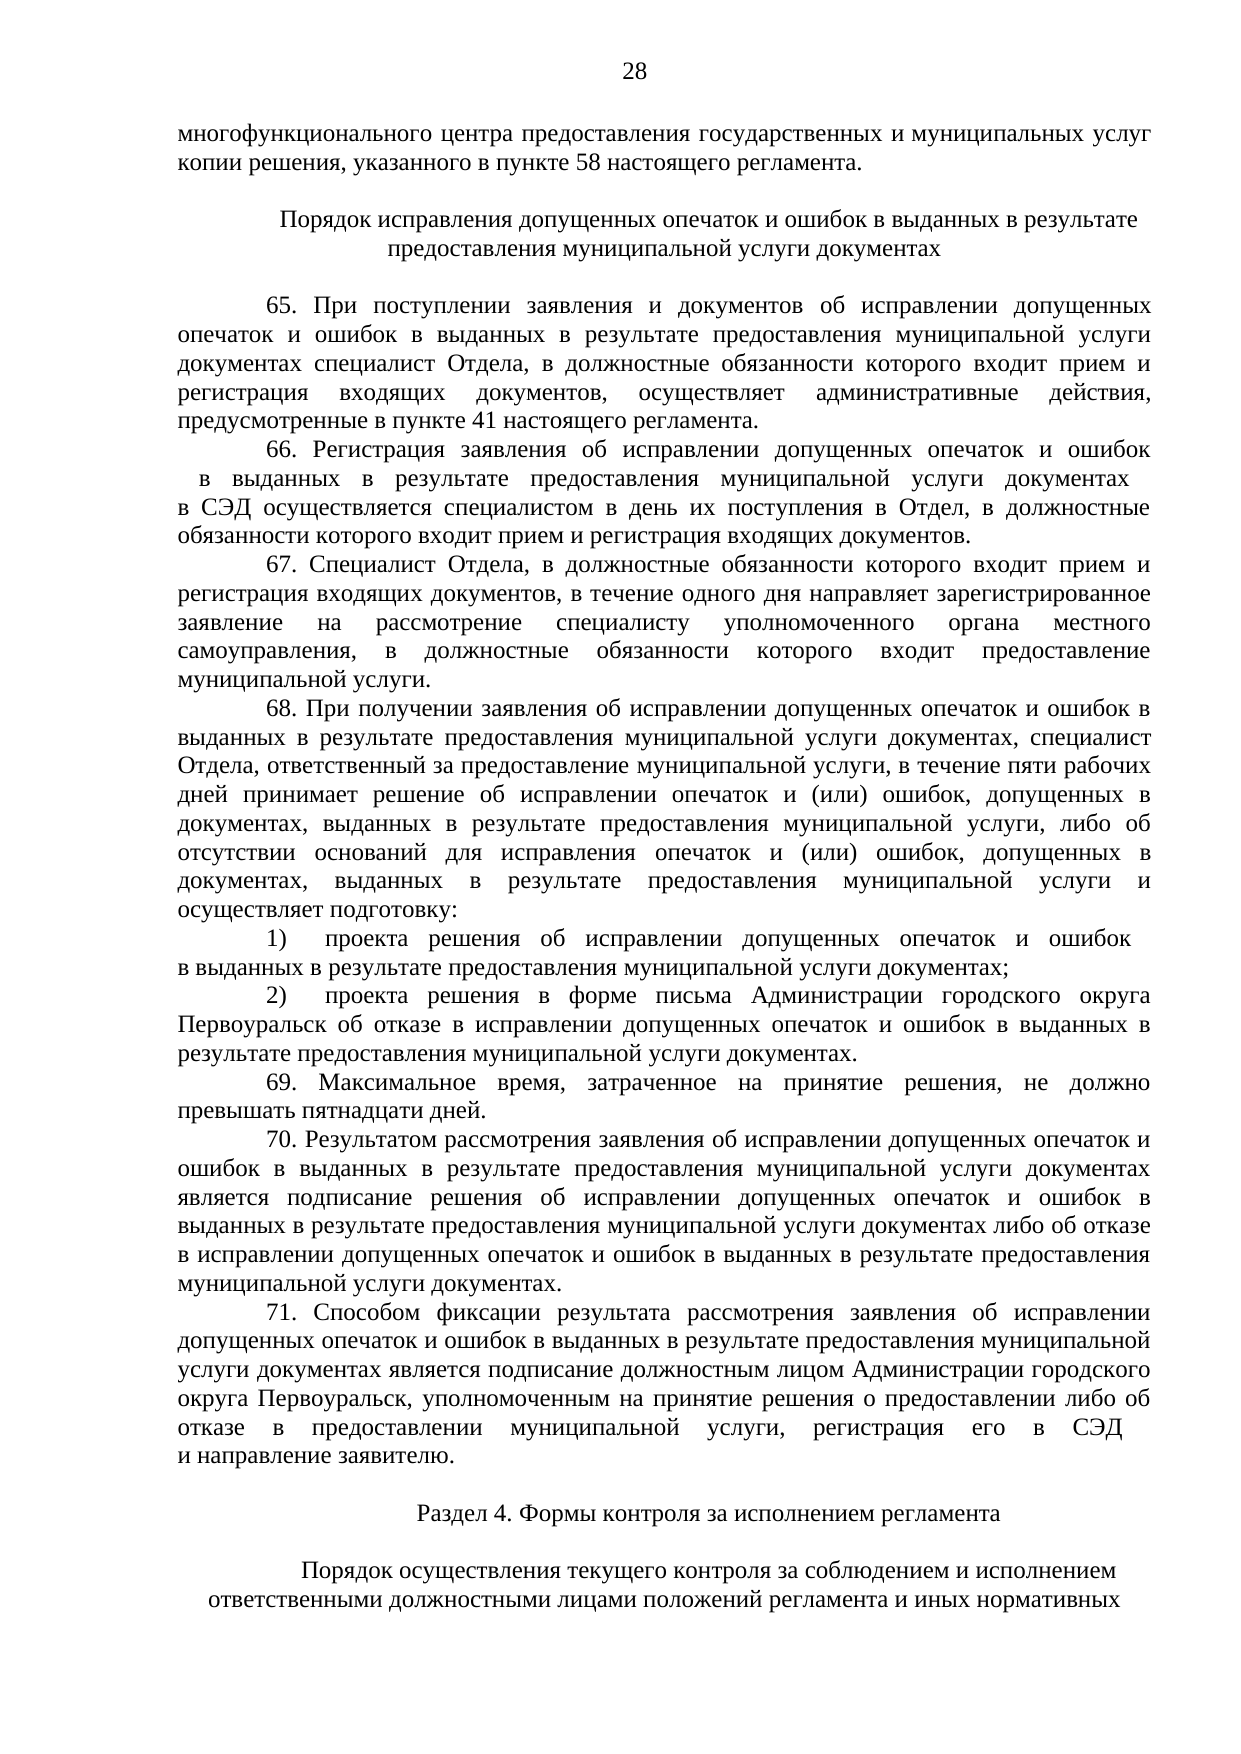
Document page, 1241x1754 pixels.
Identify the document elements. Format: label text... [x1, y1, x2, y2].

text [177, 118, 1152, 176]
text 67. Специалист Отдела, в должностные обязанности которого входит прием и регистрация входящих документов, в течение одного дня направляет зарегистрированное заявление на рассмотрение специалисту уполномоченного органа местного самоуправления, в должностные обязанности которого входит предоставление муниципальной услуги. [177, 549, 1152, 693]
text 68. При получении заявления об исправлении допущенных опечаток и ошибок в выданных в результате предоставления муниципальной услуги документах, специалист Отдела, ответственный за предоставление муниципальной услуги, в течение пяти рабочих дней принимает решение об исправлении опечаток и (или) ошибок, допущенных в документах, выданных в результате предоставления муниципальной услуги, либо об отсутствии оснований для исправления опечаток и (или) ошибок, допущенных в документах, выданных в результате предоставления муниципальной услуги и осуществляет подготовку: [177, 693, 1152, 923]
text 71. Способом фиксации результата рассмотрения заявления об исправлении допущенных опечаток и ошибок в выданных в результате предоставления муниципальной услуги документах является подписание должностным лицом Администрации городского округа Первоуральск, уполномоченным на принятие решения о предоставлении либо об отказе в предоставлении муниципальной услуги, регистрация его в СЭД и направление заявителю. [177, 1297, 1152, 1469]
text 69. Максимальное время, затраченное на принятие решения, не должно превышать пятнадцати дней. [177, 1067, 1152, 1124]
text 65. При поступлении заявления и документов об исправлении допущенных опечаток и ошибок в выданных в результате предоставления муниципальной услуги документах специалист Отдела, в должностные обязанности которого входит прием и регистрация входящих документов, осуществляет административные действия, предусмотренные в пункте 41 настоящего регламента. [177, 291, 1152, 434]
list проекта решения об исправлении допущенных опечаток и ошибок в выданных в результате предоставления муниципальной услуги документах; [177, 923, 1152, 981]
text Порядок исправления допущенных опечаток и ошибок в выданных в результате предоставления муниципальной услуги документах [177, 204, 1152, 262]
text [177, 1556, 1152, 1613]
text Раздел 4. Формы контроля за исполнением регламента [177, 1498, 1152, 1527]
list проекта решения в форме письма Администрации городского округа Первоуральск об отказе в исправлении допущенных опечаток и ошибок в выданных в результате предоставления муниципальной услуги документах. [177, 981, 1152, 1067]
text 70. Результатом рассмотрения заявления об исправлении допущенных опечаток и ошибок в выданных в результате предоставления муниципальной услуги документах является подписание решения об исправлении допущенных опечаток и ошибок в выданных в результате предоставления муниципальной услуги документах либо об отказе в исправлении допущенных опечаток и ошибок в выданных в результате предоставления муниципальной услуги документах. [177, 1124, 1152, 1297]
text 66. Регистрация заявления об исправлении допущенных опечаток и ошибок в выданных в результате предоставления муниципальной услуги документах в СЭД осуществляется специалистом в день их поступления в Отдел, в должностные обязанности которого входит прием и регистрация входящих документов. [177, 434, 1152, 549]
